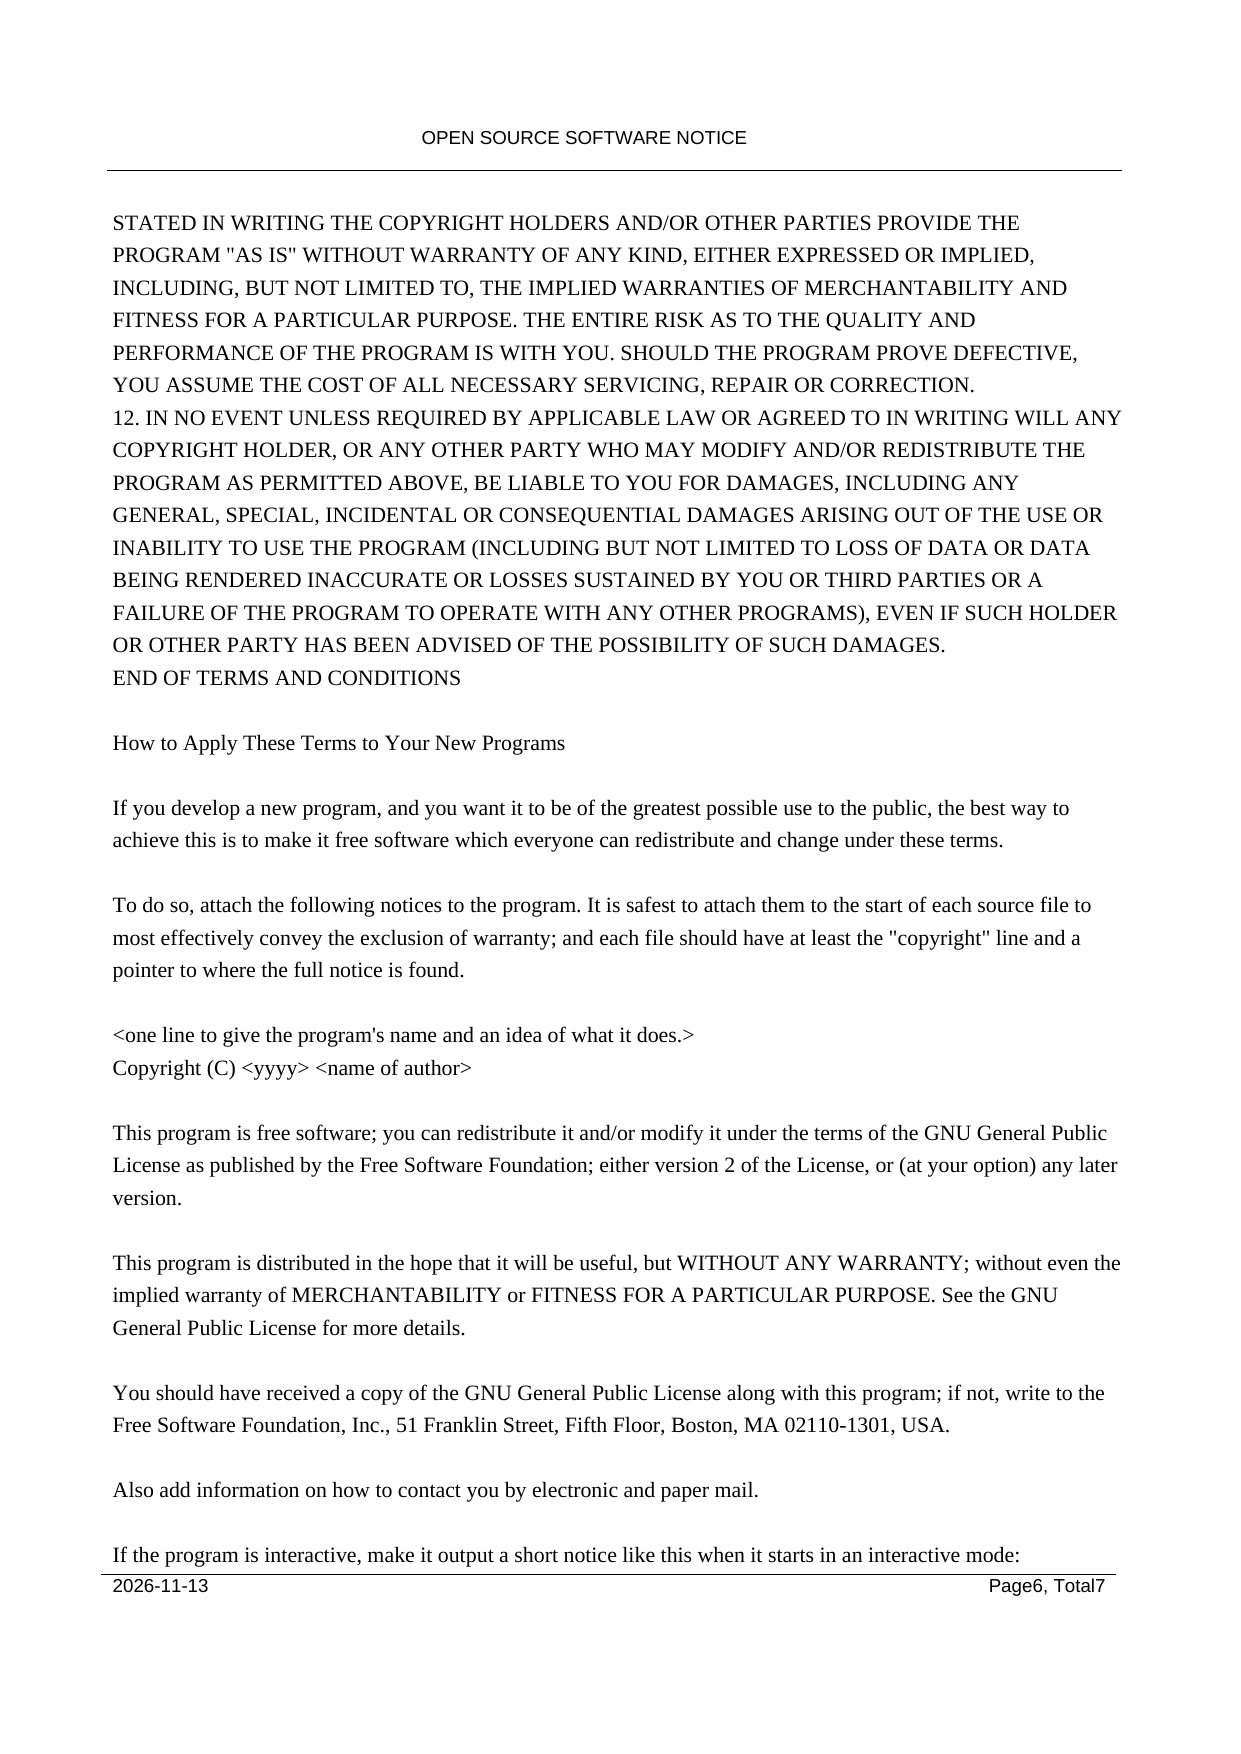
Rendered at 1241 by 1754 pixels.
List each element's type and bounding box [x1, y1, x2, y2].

text [112, 206, 1128, 1571]
